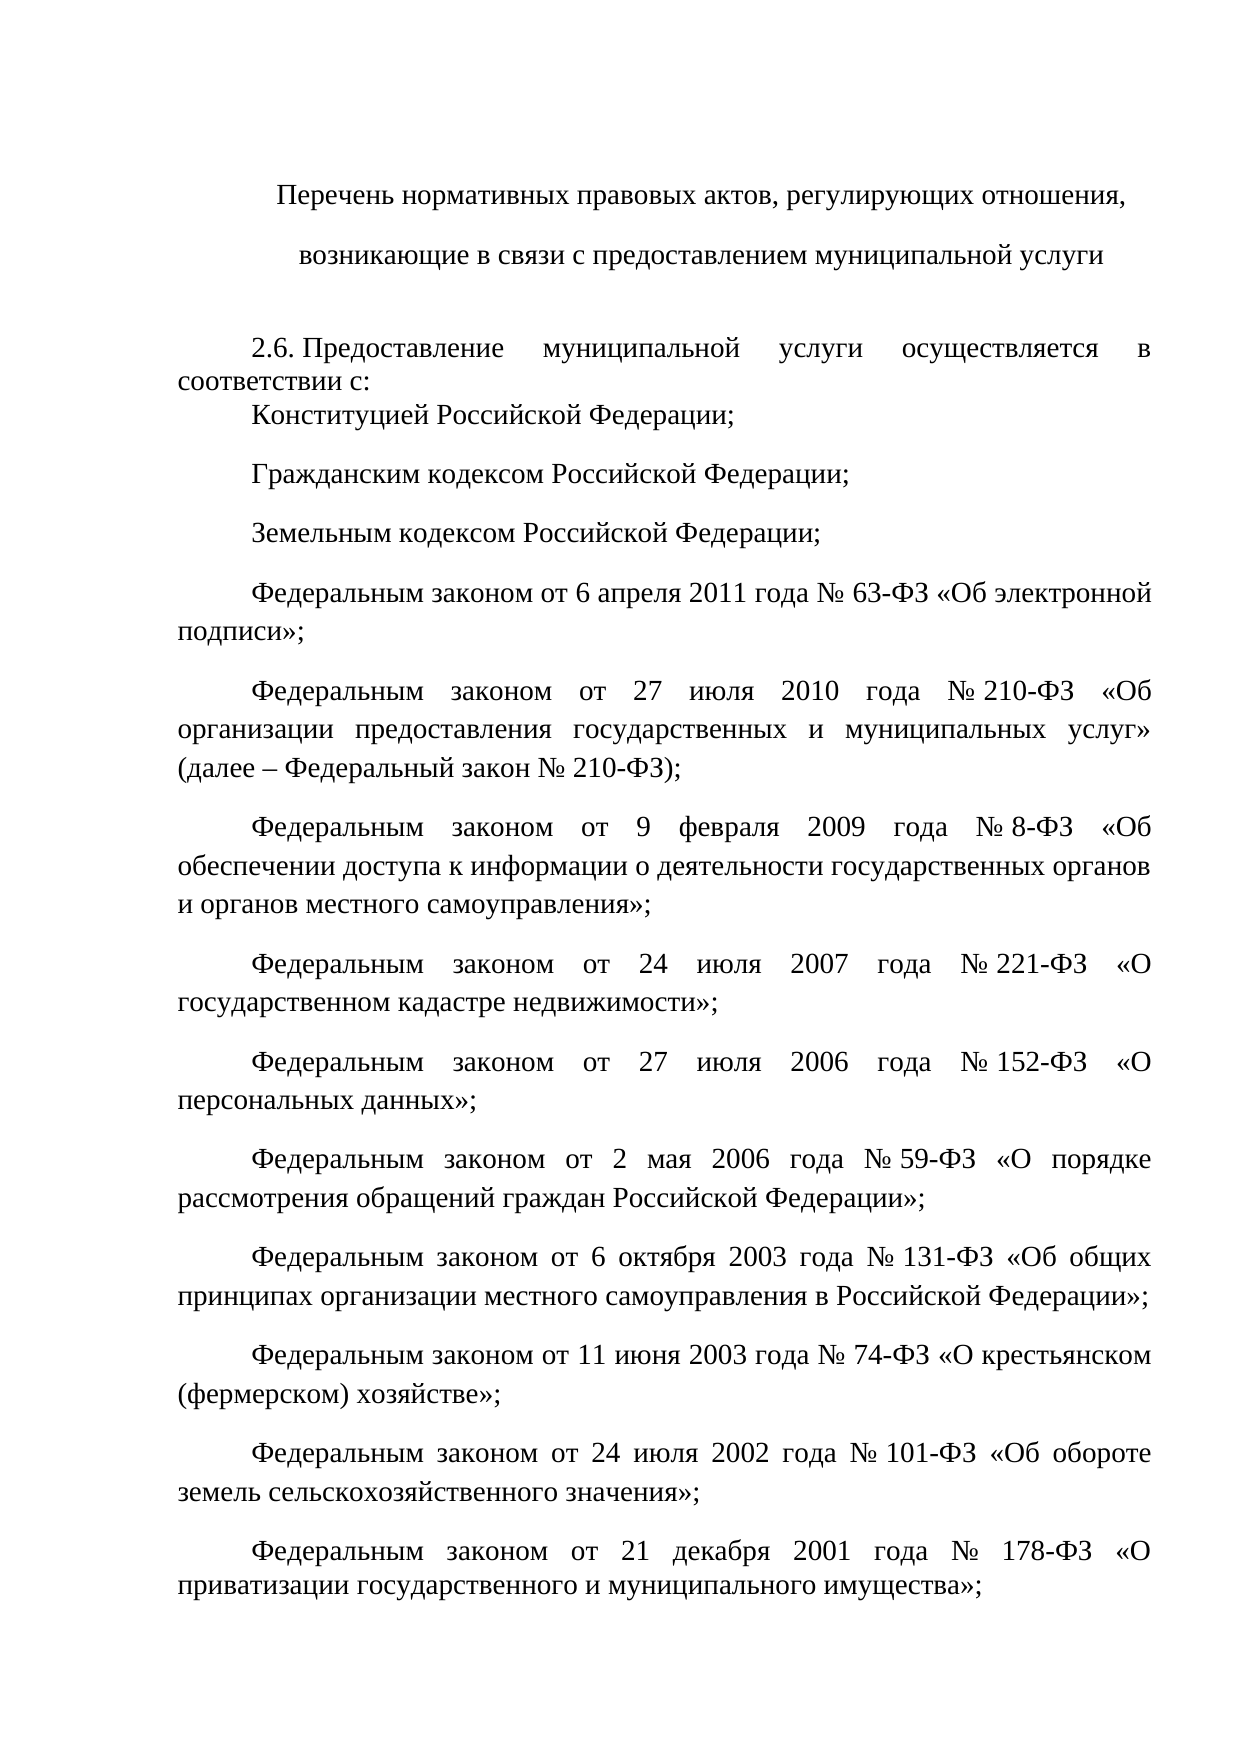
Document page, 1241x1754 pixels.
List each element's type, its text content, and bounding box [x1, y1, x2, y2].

text Земельным кодексом Российской Федерации; [177, 516, 1152, 549]
text возникающие в связи с предоставлением муниципальной услуги [177, 237, 1152, 270]
text Федеральным законом от 9 февраля 2009 года № 8-ФЗ «Об обеспечении доступа к информации о деятельности государственных органов и органов местного самоуправления»; [177, 809, 1152, 920]
text Перечень нормативных правовых актов, регулирующих отношения, [177, 177, 1152, 211]
text Федеральным законом от 24 июля 2002 года № 101-ФЗ «Об обороте земель сельскохозяйственного значения»; [177, 1435, 1152, 1507]
text Федеральным законом от 6 апреля 2011 года № 63-ФЗ «Об электронной подписи»; [177, 575, 1152, 647]
text Федеральным законом от 21 декабря 2001 года № 178-ФЗ «О приватизации государственного и муниципального имущества»; [177, 1533, 1152, 1600]
text Федеральным законом от 6 октября 2003 года № 131-ФЗ «Об общих принципах организации местного самоуправления в Российской Федерации»; [177, 1239, 1152, 1312]
text Гражданским кодексом Российской Федерации; [177, 456, 1152, 490]
text Федеральным законом от 2 мая 2006 года № 59-ФЗ «О порядке рассмотрения обращений граждан Российской Федерации»; [177, 1142, 1152, 1214]
text Федеральным законом от 24 июля 2007 года № 221-ФЗ «О государственном кадастре недвижимости»; [177, 946, 1152, 1018]
text Федеральным законом от 27 июля 2010 года № 210-ФЗ «Об организации предоставления государственных и муниципальных услуг» (далее – Федеральный закон № 210-ФЗ); [177, 673, 1152, 783]
text 2.6. Предоставление муниципальной услуги осуществляется в соответствии с: [177, 330, 1152, 397]
text Федеральным законом от 27 июля 2006 года № 152-ФЗ «О персональных данных»; [177, 1044, 1152, 1116]
text Конституцией Российской Федерации; [177, 397, 1152, 430]
text Федеральным законом от 11 июня 2003 года № 74-ФЗ «О крестьянском (фермерском) хозяйстве»; [177, 1337, 1152, 1409]
